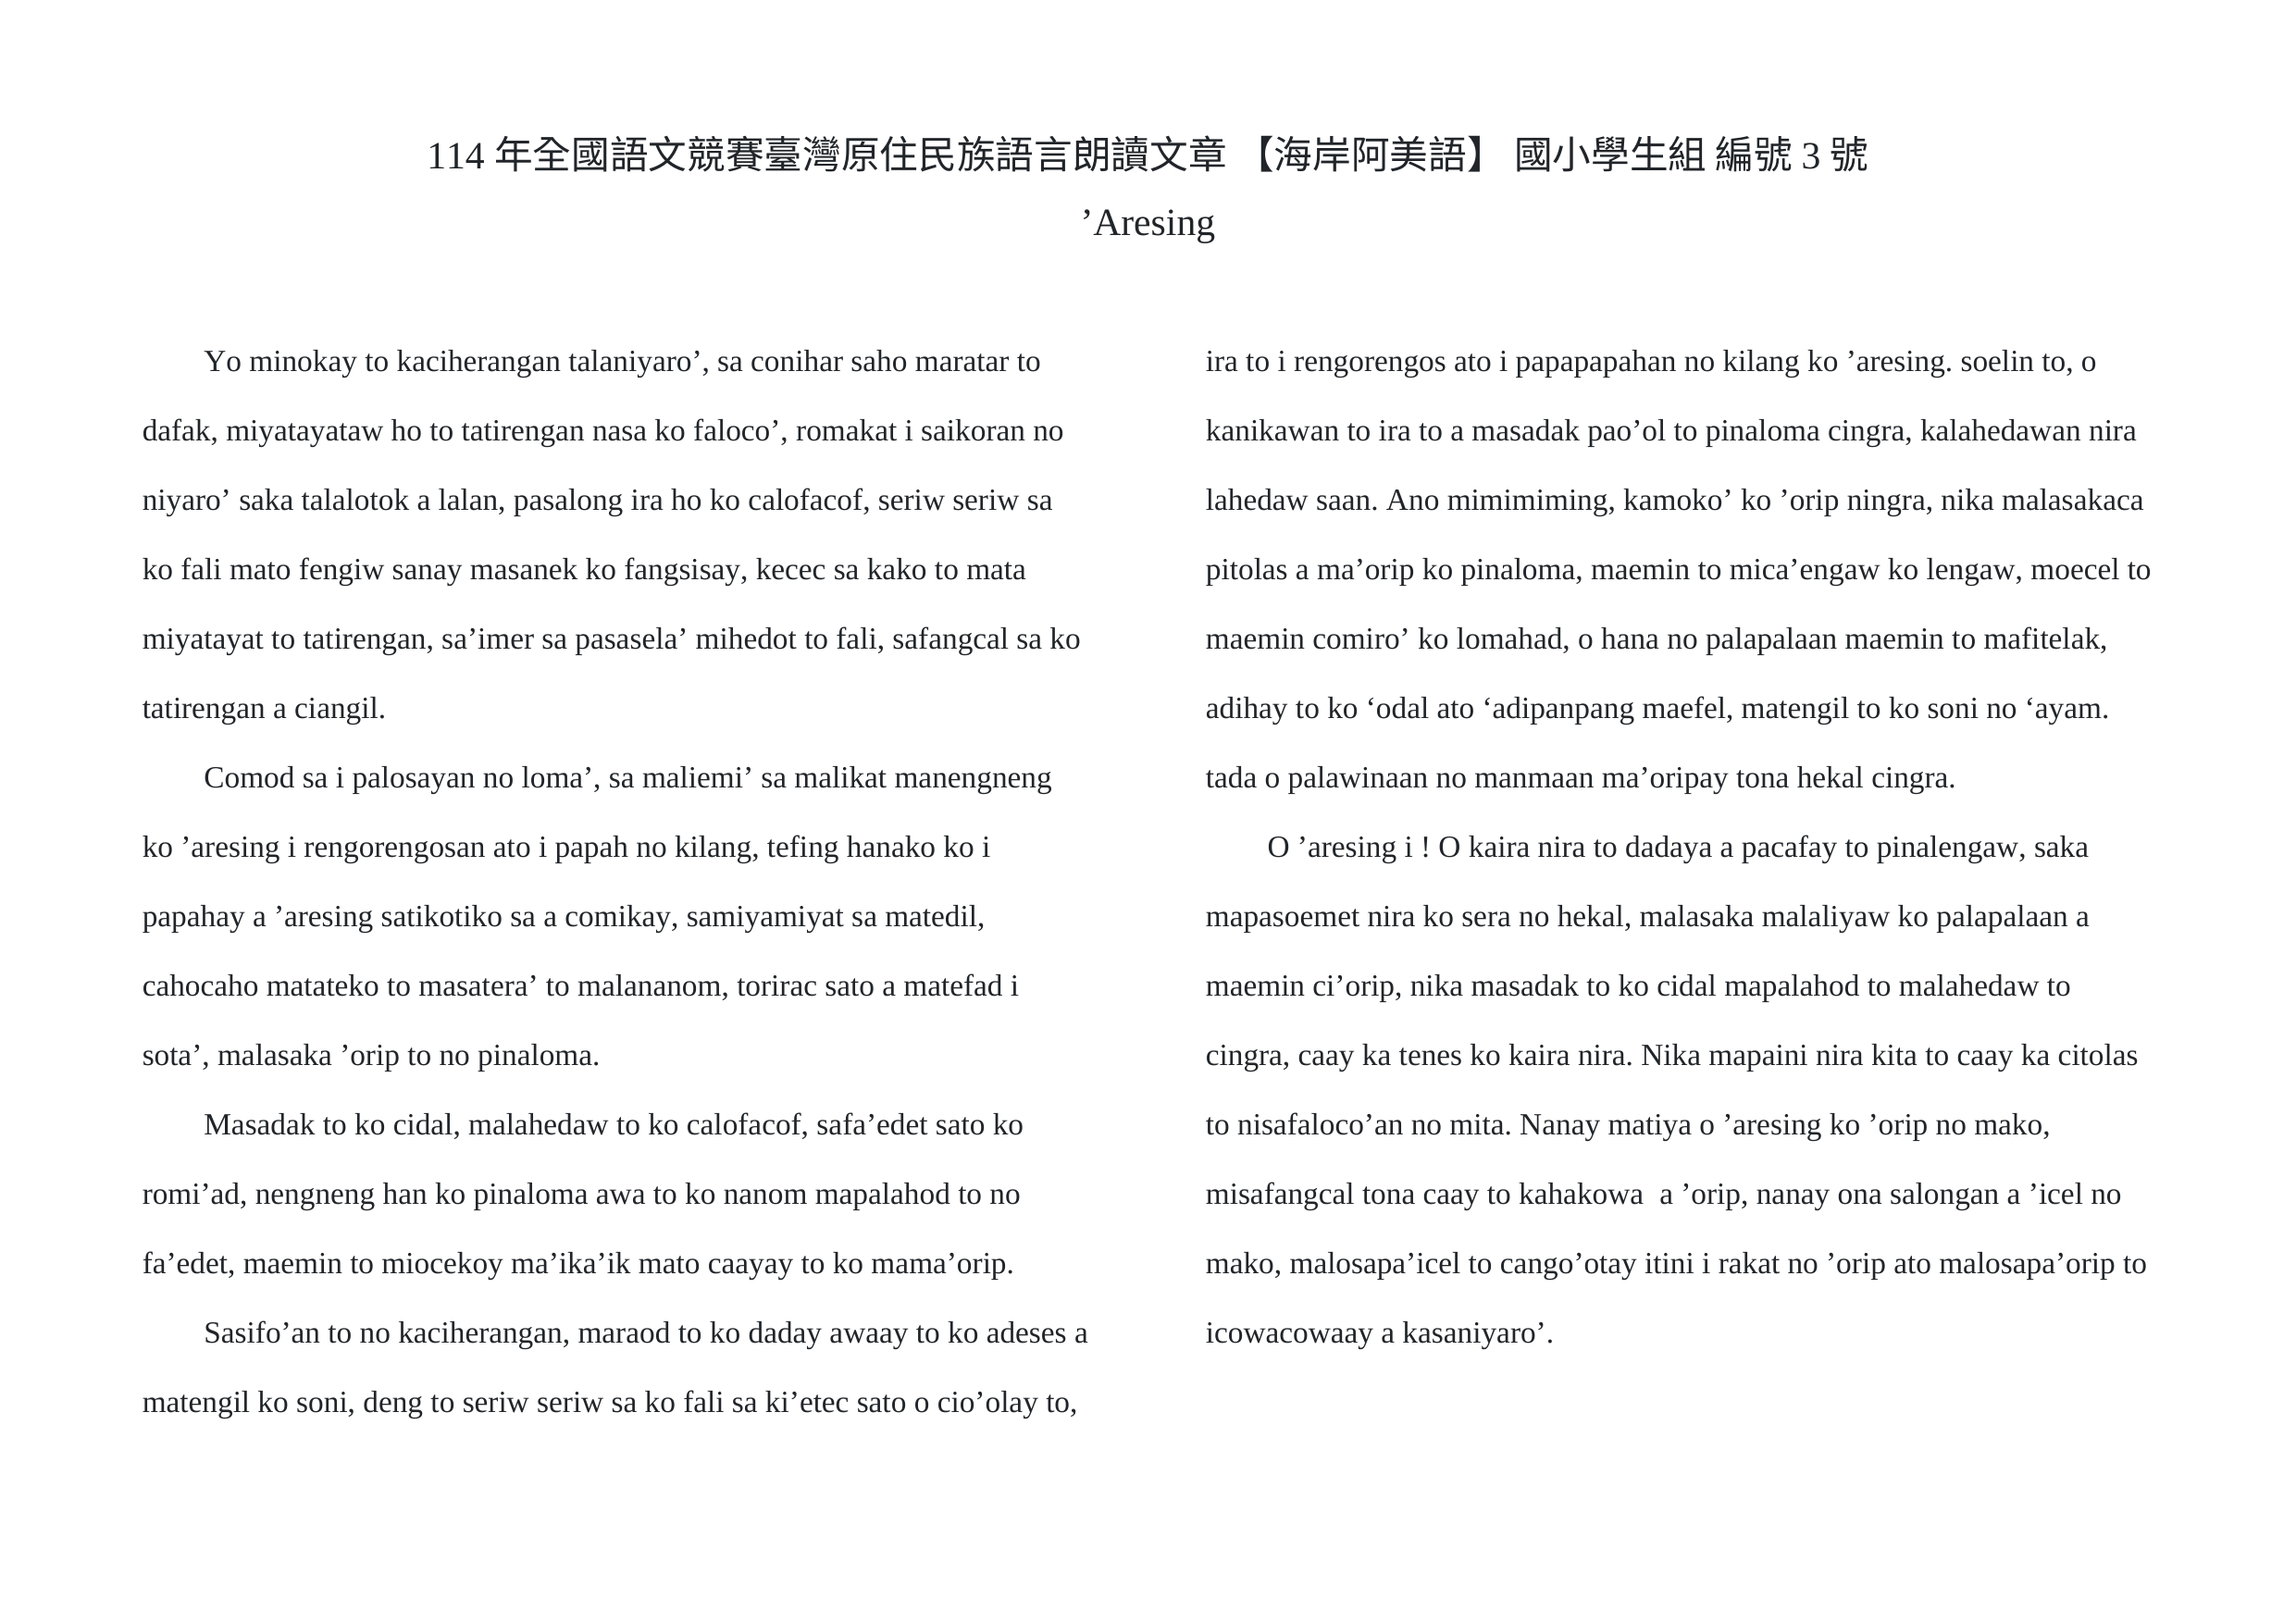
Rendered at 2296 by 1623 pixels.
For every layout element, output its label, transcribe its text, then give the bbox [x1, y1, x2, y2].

text 114 年全國語文競賽臺灣原住民族語言朗讀文章 【海岸阿美語】 國小學生組 編號 3 號 [142, 118, 2153, 187]
text Sasifo’an to no kaciherangan, maraod to ko daday awaay to ko adeses a matengil ko soni, deng to seriw seriw sa ko fali sa ki’etec sato o cio’olay to, ira to i rengorengos ato i papapapahan no kilang ko ’aresing. soelin to, o kanikawan to ira to a masadak pao’ol to pinaloma cingra, kalahedawan nira lahedaw saan. Ano mimimiming, kamoko’ ko ’orip ningra, nika malasakaca pitolas a ma’orip ko pinaloma, maemin to mica’engaw ko lengaw, moecel to maemin comiro’ ko lomahad, o hana no palapalaan maemin to mafitelak, adihay to ko ‘odal ato ‘adipanpang maefel, matengil to ko soni no ‘ayam. tada o palawinaan no manmaan ma’oripay tona hekal cingra. [142, 1297, 1090, 1436]
text Masadak to ko cidal, malahedaw to ko calofacof, safa’edet sato ko romi’ad, nengneng han ko pinaloma awa to ko nanom mapalahod to no fa’edet, maemin to miocekoy ma’ika’ik mato caayay to ko mama’orip. [142, 1089, 1090, 1297]
text Sasifo’an to no kaciherangan, maraod to ko daday awaay to ko adeses a matengil ko soni, deng to seriw seriw sa ko fali sa ki’etec sato o cio’olay to, ira to i rengorengos ato i papapapahan no kilang ko ’aresing. soelin to, o kanikawan to ira to a masadak pao’ol to pinaloma cingra, kalahedawan nira lahedaw saan. Ano mimimiming, kamoko’ ko ’orip ningra, nika malasakaca pitolas a ma’orip ko pinaloma, maemin to mica’engaw ko lengaw, moecel to maemin comiro’ ko lomahad, o hana no palapalaan maemin to mafitelak, adihay to ko ‘odal ato ‘adipanpang maefel, matengil to ko soni no ‘ayam. tada o palawinaan no manmaan ma’oripay tona hekal cingra. [1206, 326, 2153, 812]
text ’Aresing [142, 187, 2153, 256]
text Comod sa i palosayan no loma’, sa maliemi’ sa malikat manengneng ko ’aresing i rengorengosan ato i papah no kilang, tefing hanako ko i papahay a ’aresing satikotiko sa a comikay, samiyamiyat sa matedil, cahocaho matateko to masatera’ to malananom, torirac sato a matefad i sota’, malasaka ’orip to no pinaloma. [142, 742, 1090, 1089]
text O ’aresing i ! O kaira nira to dadaya a pacafay to pinalengaw, saka mapasoemet nira ko sera no hekal, malasaka malaliyaw ko palapalaan a maemin ci’orip, nika masadak to ko cidal mapalahod to malahedaw to cingra, caay ka tenes ko kaira nira. Nika mapaini nira kita to caay ka citolas to nisafaloco’an no mita. Nanay matiya o ’aresing ko ’orip no mako, misafangcal tona caay to kahakowa a ’orip, nanay ona salongan a ’icel no mako, malosapa’icel to cango’otay itini i rakat no ’orip ato malosapa’orip to icowacowaay a kasaniyaro’. [1206, 812, 2153, 1367]
text Yo minokay to kaciherangan talaniyaro’, sa conihar saho maratar to dafak, miyatayataw ho to tatirengan nasa ko faloco’, romakat i saikoran no niyaro’ saka talalotok a lalan, pasalong ira ho ko calofacof, seriw seriw sa ko fali mato fengiw sanay masanek ko fangsisay, kecec sa kako to mata miyatayat to tatirengan, sa’imer sa pasasela’ mihedot to fali, safangcal sa ko tatirengan a ciangil. [142, 326, 1090, 742]
